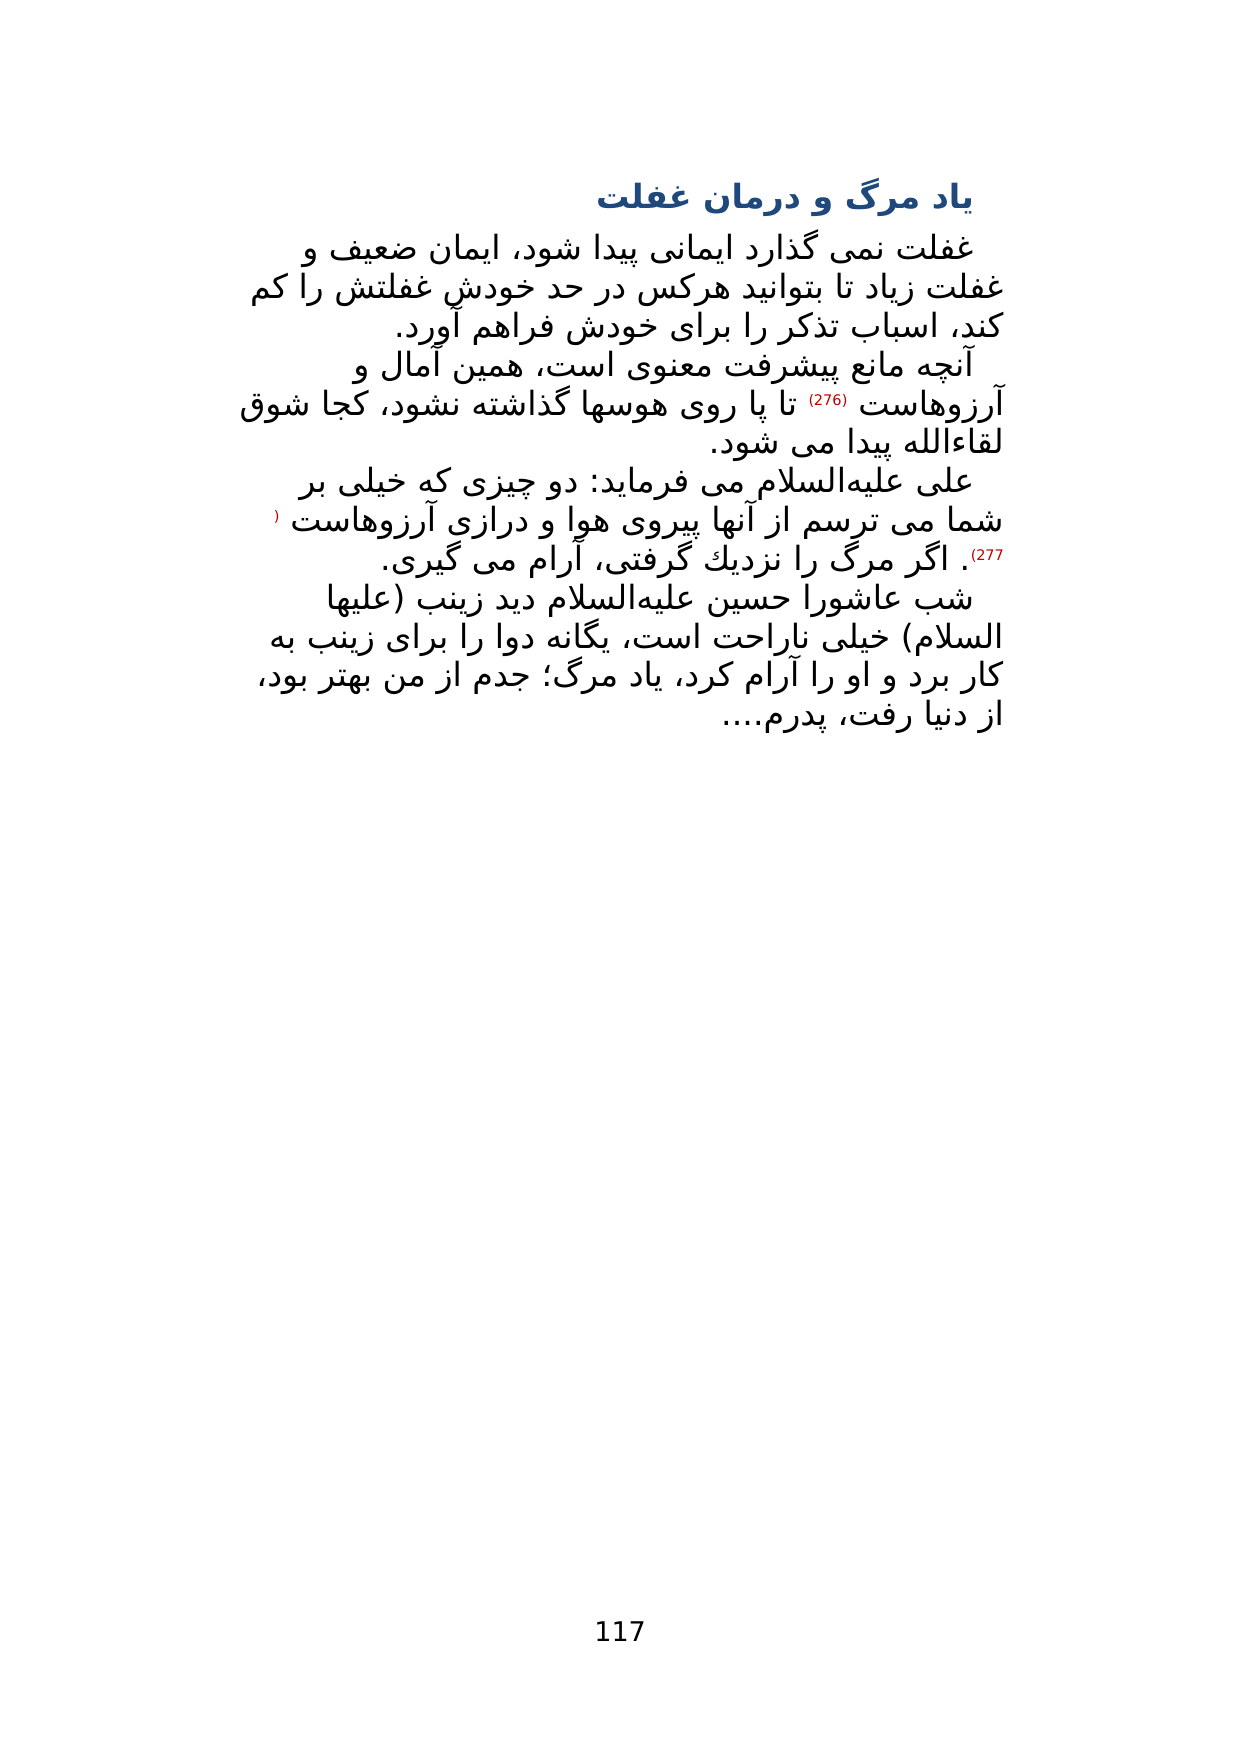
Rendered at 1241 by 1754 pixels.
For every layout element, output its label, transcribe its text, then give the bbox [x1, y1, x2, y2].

text على علیه‌السلام مى فرماید: دو چیزى كه خیلى بر شما مى ترسم از آنها پیروى هوا و درازى آرزوهاست (277). اگر مرگ را نزدیك گرفتى، آرام مى گیرى. [236, 462, 1004, 578]
text شب عاشورا حسین علیه‌السلام دید زینب (علیها السلام) خیلى ناراحت است، یگانه دوا را براى زینب به كار برد و او را آرام كرد، یاد مرگ؛ جدم از من بهتر بود، از دنیا رفت، پدرم.... [236, 578, 1004, 734]
subtitle یاد مرگ و درمان غفلت [236, 177, 1004, 216]
text غفلت نمى گذارد ایمانى پیدا شود، ایمان ضعیف و غفلت زیاد تا بتوانید هركس در حد خودش غفلتش را كم كند، اسباب تذكر را براى خودش فراهم آورد. [236, 228, 1004, 345]
text آنچه مانع پیشرفت معنوى است، همین آمال و آرزوهاست (276) تا پا روى هوسها گذاشته نشود، كجا شوق لقاءالله پیدا مى شود. [236, 345, 1004, 462]
